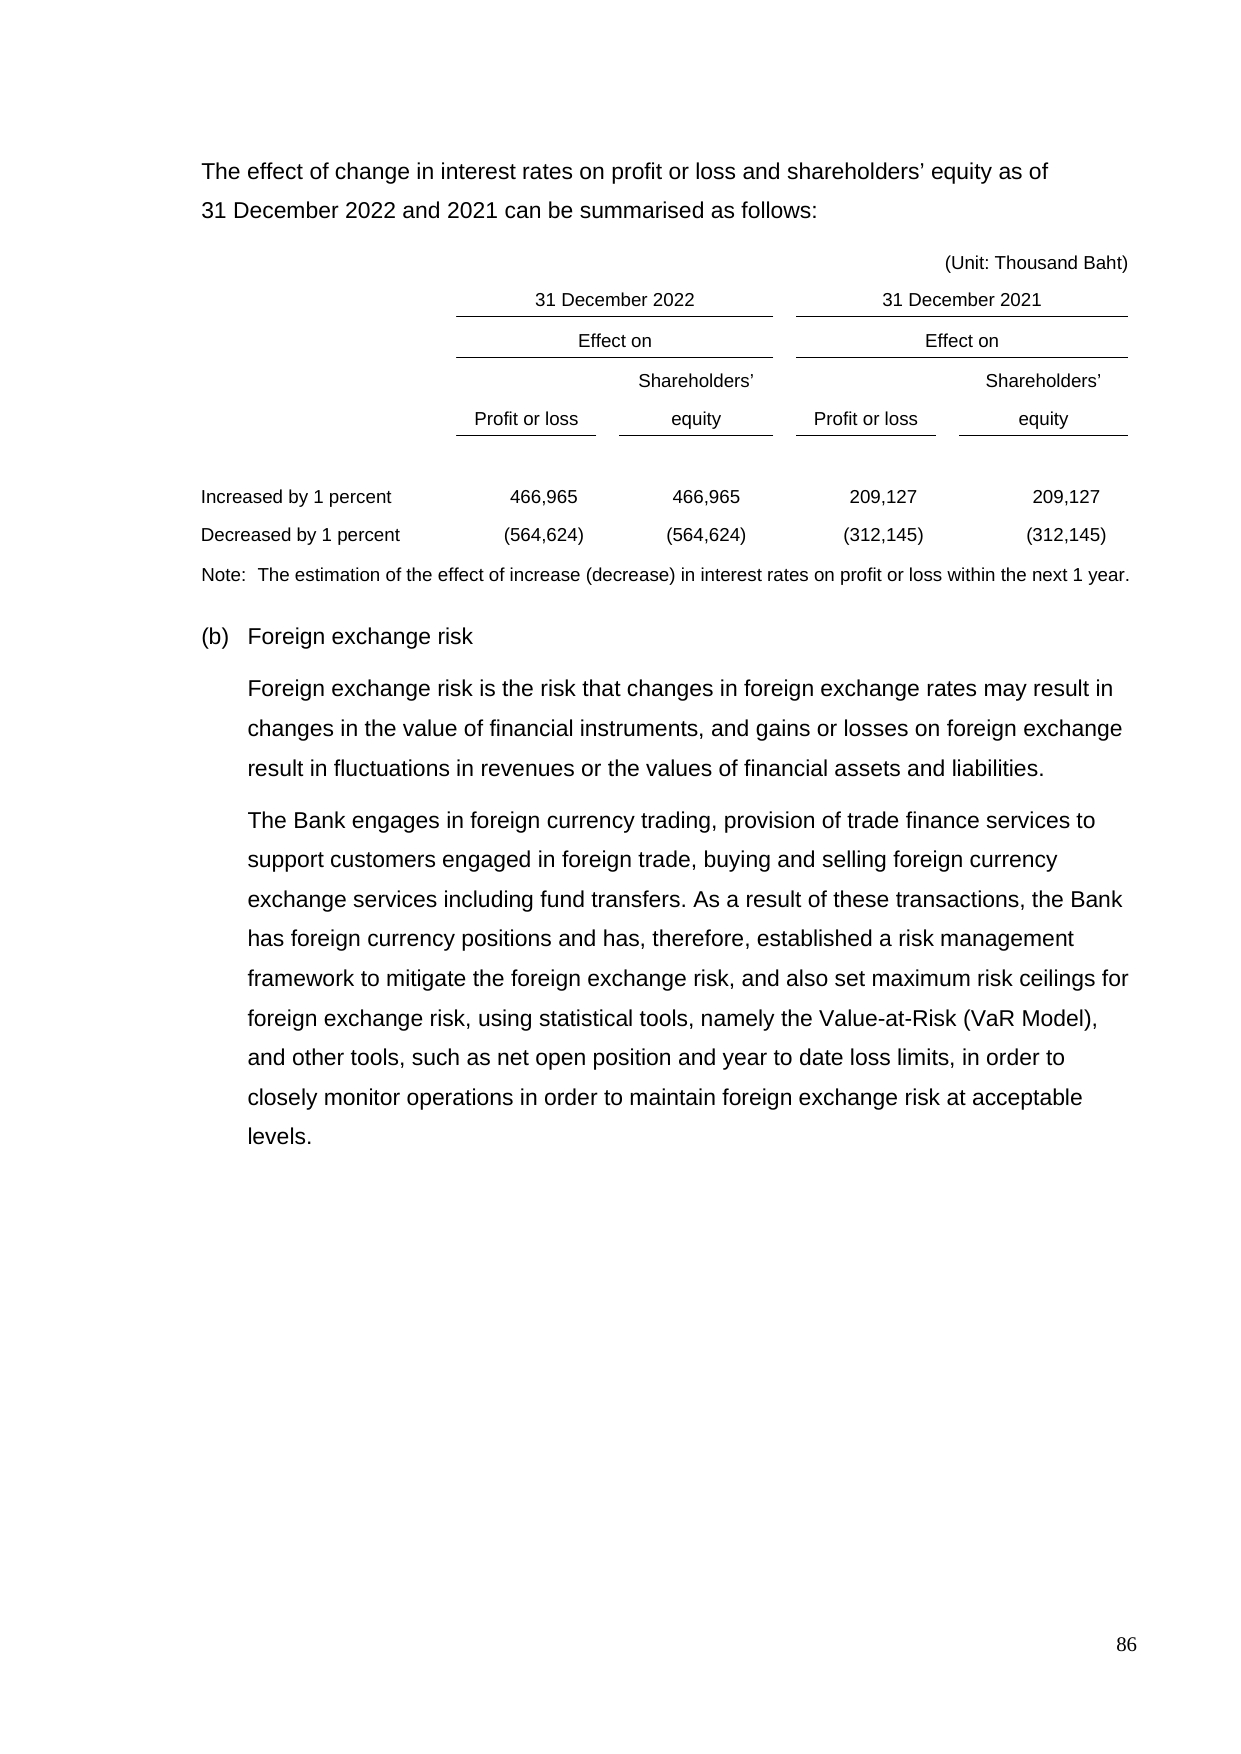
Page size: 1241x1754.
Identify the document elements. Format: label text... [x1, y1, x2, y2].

text The effect of change in interest rates on profit or loss and shareholders’ equity as of 31 December 2022 and 2021 can be summarised as follows: [201, 147, 1141, 227]
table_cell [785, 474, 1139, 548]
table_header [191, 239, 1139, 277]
text The Bank engages in foreign currency trading, provision of trade finance services to support customers engaged in foreign trade, buying and selling foreign currency exchange services including fund transfers. As a result of these transactions, the Bank has foreign currency positions and has, therefore, established a risk management framework to mitigate the foreign exchange risk, and also set maximum risk ceilings for foreign exchange risk, using statistical tools, namely the Value-at-Risk (VaR Model), and other tools, such as net open position and year to date loss limits, in order to closely monitor operations in order to maintain foreign exchange risk at acceptable levels. [247, 796, 1141, 1153]
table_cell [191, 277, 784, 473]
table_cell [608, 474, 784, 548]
text Foreign exchange risk is the risk that changes in foreign exchange rates may result in changes in the value of financial instruments, and gains or losses on foreign exchange result in fluctuations in revenues or the values of financial assets and liabilities. [247, 665, 1141, 784]
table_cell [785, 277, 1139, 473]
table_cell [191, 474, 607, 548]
text (b) Foreign exchange risk [201, 613, 1137, 653]
text Note: The estimation of the effect of increase (decrease) in interest rates on profit or loss within the next 1 year. [201, 557, 1141, 588]
